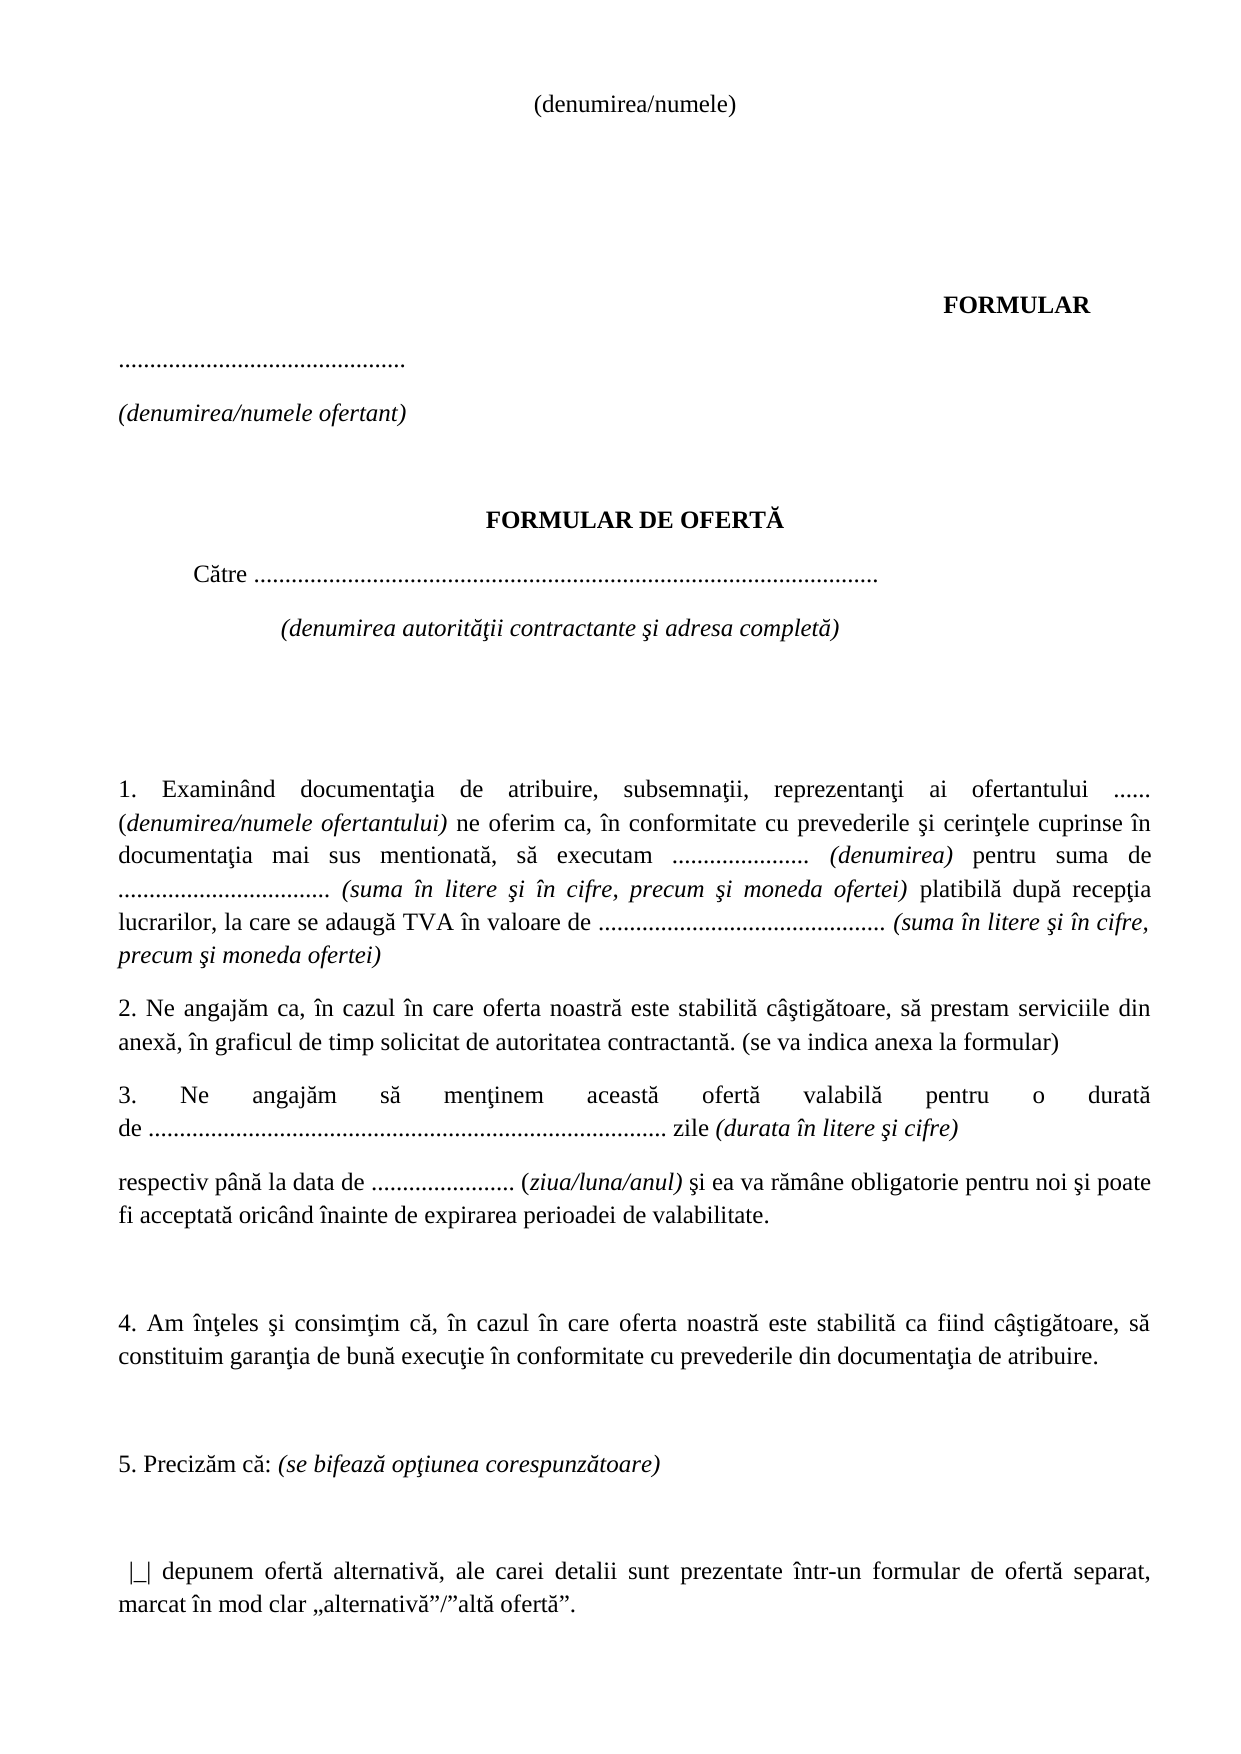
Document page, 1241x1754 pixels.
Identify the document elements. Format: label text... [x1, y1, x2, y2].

text 2. Ne angajăm ca, în cazul în care oferta noastră este stabilită câştigătoare, să prestam serviciile din anexă, în graficul de timp solicitat de autoritatea contractantă. (se va indica anexa la formular) [118, 993, 1152, 1055]
text 3. Ne angajăm să menţinem această ofertă valabilă pentru o durată de ................................................................................... zile (durata în litere şi cifre) [118, 1080, 1152, 1142]
text 4. Am înţeles şi consimţim că, în cazul în care oferta noastră este stabilită ca fiind câştigătoare, să constituim garanţia de bună execuţie în conformitate cu prevederile din documentaţia de atribuire. [118, 1308, 1152, 1370]
text .............................................. [118, 344, 1152, 372]
text |_| depunem ofertă alternativă, ale carei detalii sunt prezentate într-un formular de ofertă separat, marcat în mod clar „alternativă”/”altă ofertă”. [118, 1556, 1152, 1618]
text (denumirea/numele) [118, 89, 1152, 117]
text respectiv până la data de ....................... (ziua/luna/anul) şi ea va rămâne obligatorie pentru noi şi poate fi acceptată oricând înainte de expirarea perioadei de valabilitate. [118, 1167, 1152, 1229]
text 1. Examinând documentaţia de atribuire, subsemnaţii, reprezentanţi ai ofertantului ...... (denumirea/numele ofertantului) ne oferim ca, în conformitate cu prevederile şi cerinţele cuprinse în documentaţia mai sus mentionată, să executam ...................... (denumirea) pentru suma de .................................. (suma în litere şi în cifre, precum şi moneda ofertei) platibilă după recepţia lucrarilor, la care se adaugă TVA în valoare de .............................................. (suma în litere şi în cifre, precum şi moneda ofertei) [118, 774, 1152, 968]
text FORMULAR DE OFERTĂ [118, 505, 1152, 534]
text FORMULAR [868, 290, 1152, 319]
text (denumirea/numele ofertant) [118, 398, 1152, 426]
text (denumirea autorităţii contractante şi adresa completă) [193, 613, 1152, 642]
text Către .................................................................................................... [118, 559, 1152, 588]
text 5. Precizăm că: (se bifează opţiunea corespunzătoare) [118, 1449, 1152, 1477]
